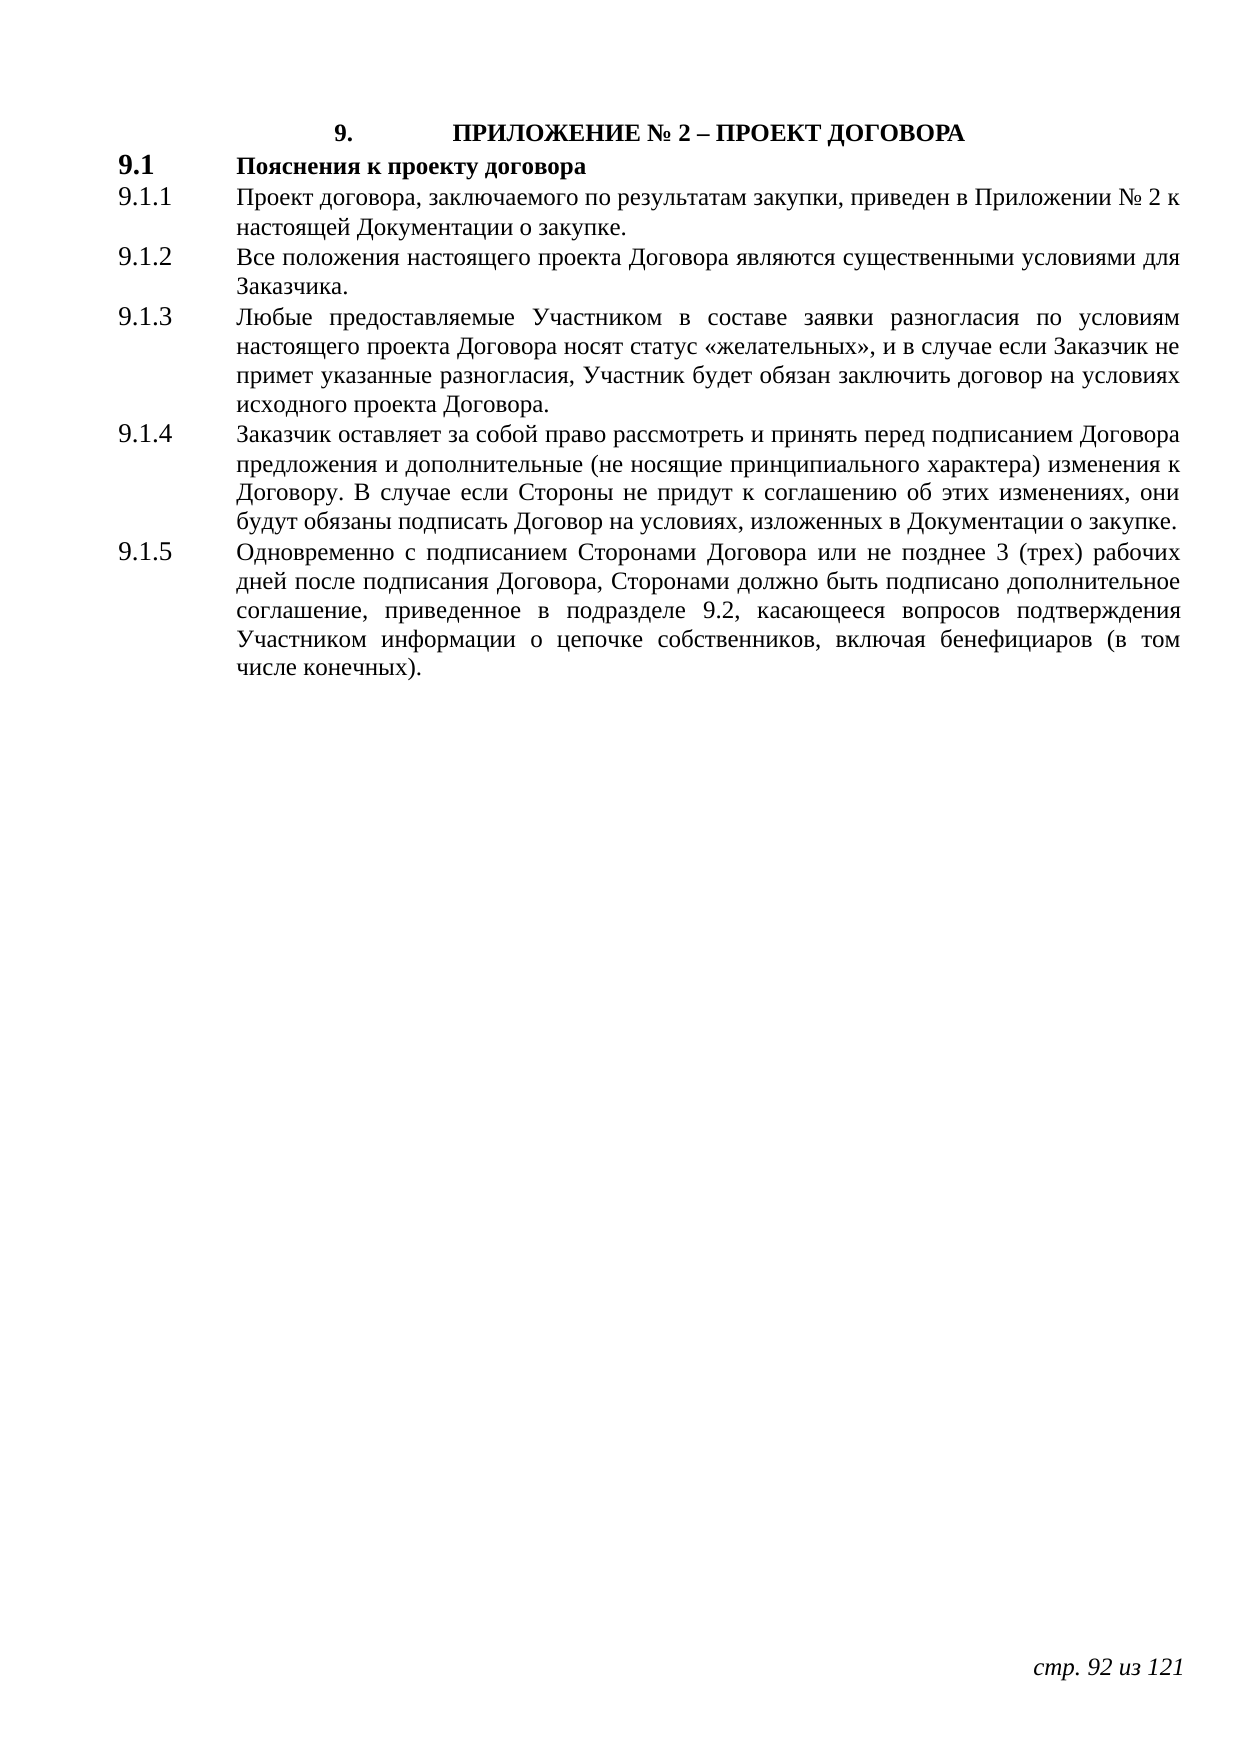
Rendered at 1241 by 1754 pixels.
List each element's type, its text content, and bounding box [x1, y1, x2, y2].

text Проект договора, заключаемого по результатам закупки, приведен в Приложении № 2 к настоящей Документации о закупке. [118, 180, 1181, 240]
text Все положения настоящего проекта Договора являются существенными условиями для Заказчика. [118, 240, 1181, 300]
subtitle Пояснения к проекту договора [118, 147, 1181, 180]
text Заказчик оставляет за собой право рассмотреть и принять перед подписанием Договора предложения и дополнительные (не носящие принципиального характера) изменения к Договору. В случае если Стороны не придут к соглашению об этих изменениях, они будут обязаны подписать Договор на условиях, изложенных в Документации о закупке. [118, 418, 1181, 535]
subtitle ПРИЛОЖЕНИЕ № 2 – ПРОЕКТ ДОГОВОРА [118, 118, 1181, 147]
text Любые предоставляемые Участником в составе заявки разногласия по условиям настоящего проекта Договора носят статус «желательных», и в случае если Заказчик не примет указанные разногласия, Участник будет обязан заключить договор на условиях исходного проекта Договора. [118, 300, 1181, 418]
text Одновременно с подписанием Сторонами Договора или не позднее 3 (трех) рабочих дней после подписания Договора, Сторонами должно быть подписано дополнительное соглашение, приведенное в подразделе 9.2, касающееся вопросов подтверждения Участником информации о цепочке собственников, включая бенефициаров (в том числе конечных). [118, 535, 1181, 681]
